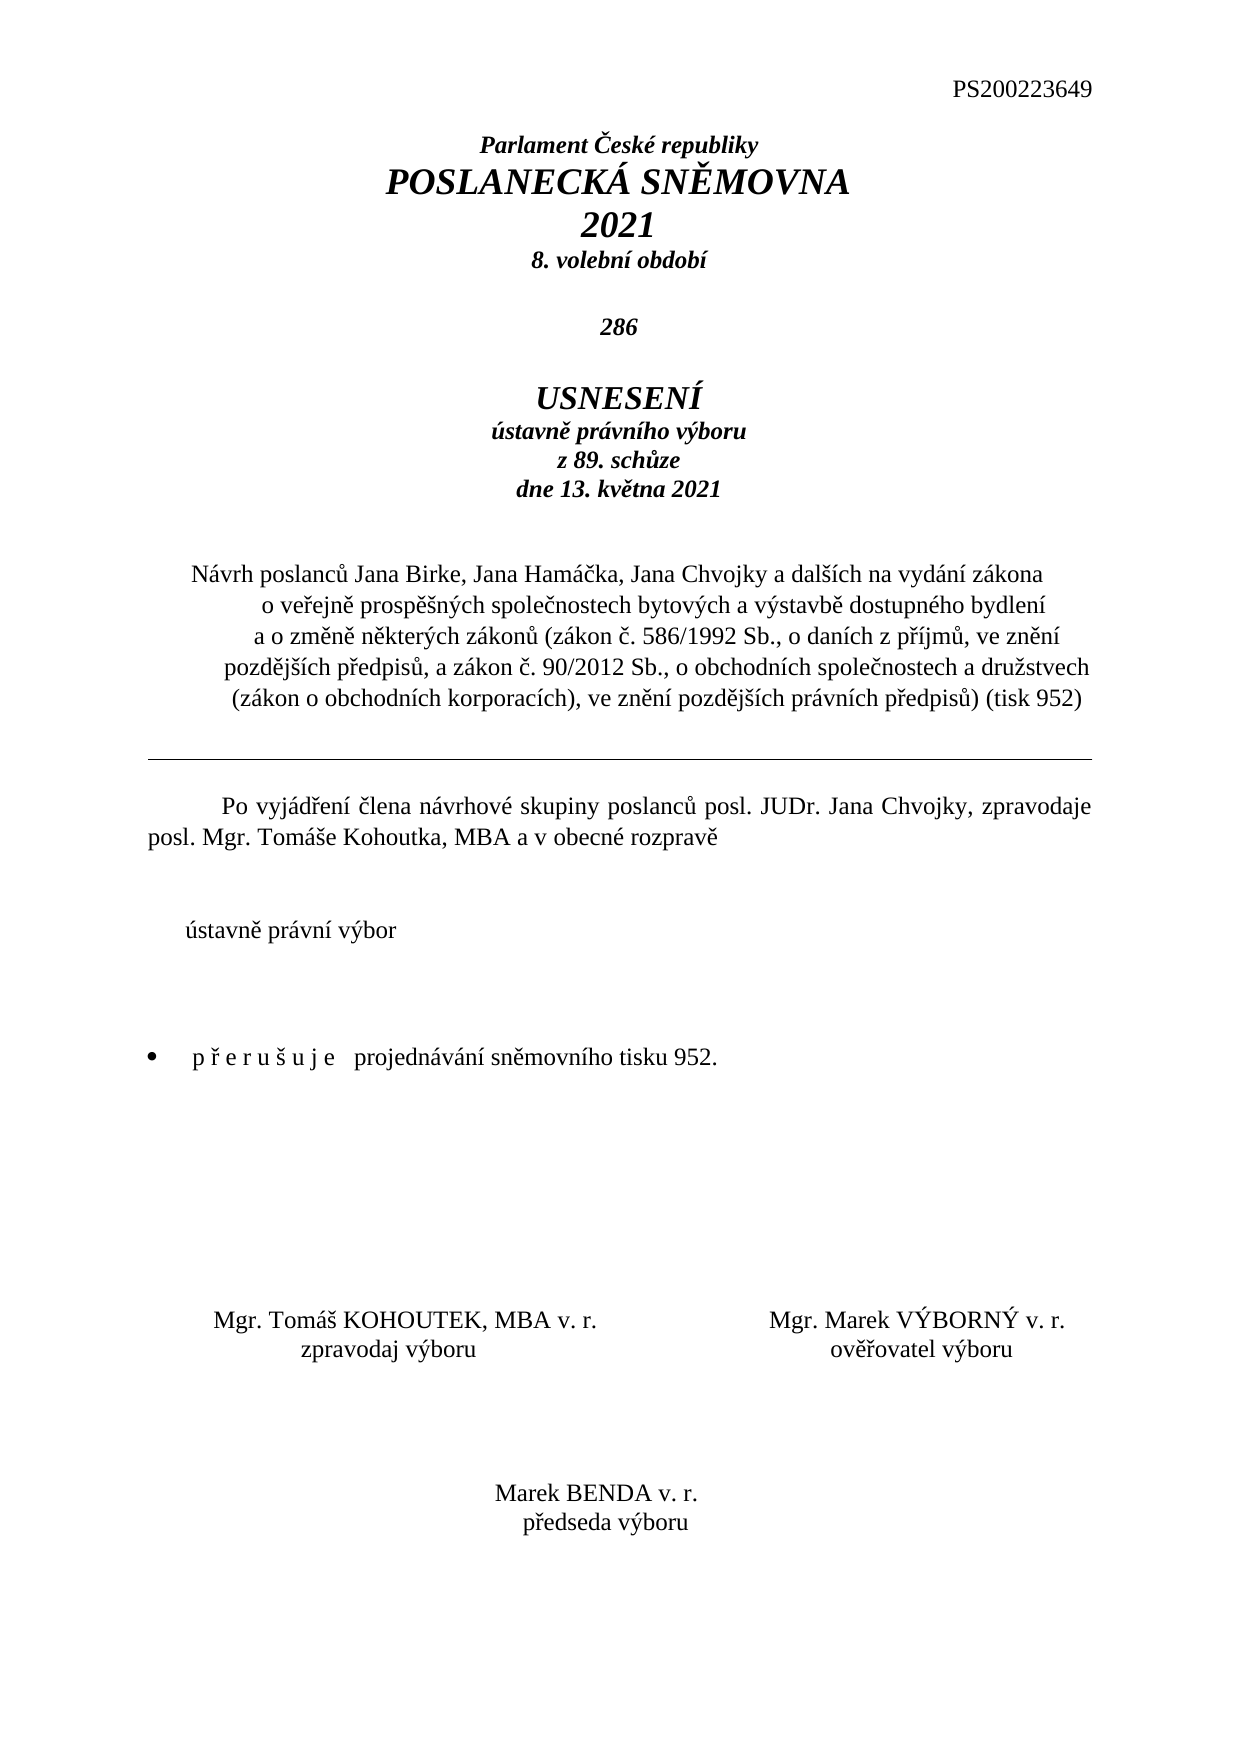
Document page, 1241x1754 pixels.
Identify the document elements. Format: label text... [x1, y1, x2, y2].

text POSLANECKÁ SNĚMOVNA [148, 159, 1092, 202]
text Marek BENDA v. r. [148, 1478, 1092, 1507]
text Mgr. Tomáš KOHOUTEK, MBA v. r. Mgr. Marek VÝBORNÝ v. r. [207, 1306, 1196, 1334]
text 8. volební období [148, 246, 1092, 274]
text ústavně právního výboru [148, 416, 1092, 445]
text 286 [148, 312, 1092, 341]
text zpravodaj výboru ověřovatel výboru [207, 1334, 1196, 1363]
text Návrh poslanců Jana Birke, Jana Hamáčka, Jana Chvojky a dalších na vydání zákona o veřejně prospěšných společnostech bytových a výstavbě dostupného bydlení a o změně některých zákonů (zákon č. 586/1992 Sb., o daních z příjmů, ve znění pozdějších předpisů, a zákon č. 90/2012 Sb., o obchodních společnostech a družstvech (zákon o obchodních korporacích), ve znění pozdějších právních předpisů) (tisk 952) [148, 559, 1092, 712]
text USNESENÍ [148, 378, 1092, 416]
text Parlament České republiky [148, 131, 1092, 159]
text 2021 [148, 202, 1092, 246]
list přerušuje projednávání sněmovního tisku 952. [148, 1042, 1092, 1071]
text z 89. schůze [148, 445, 1092, 474]
text Po vyjádření člena návrhové skupiny poslanců posl. JUDr. Jana Chvojky, zpravodaje posl. Mgr. Tomáše Kohoutka, MBA a v obecné rozpravě [148, 791, 1092, 851]
text předseda výboru [148, 1507, 1092, 1536]
text PS200223649 [148, 74, 1092, 103]
text dne 13. května 2021 [148, 474, 1092, 503]
text ústavně právní výbor [185, 916, 1092, 944]
